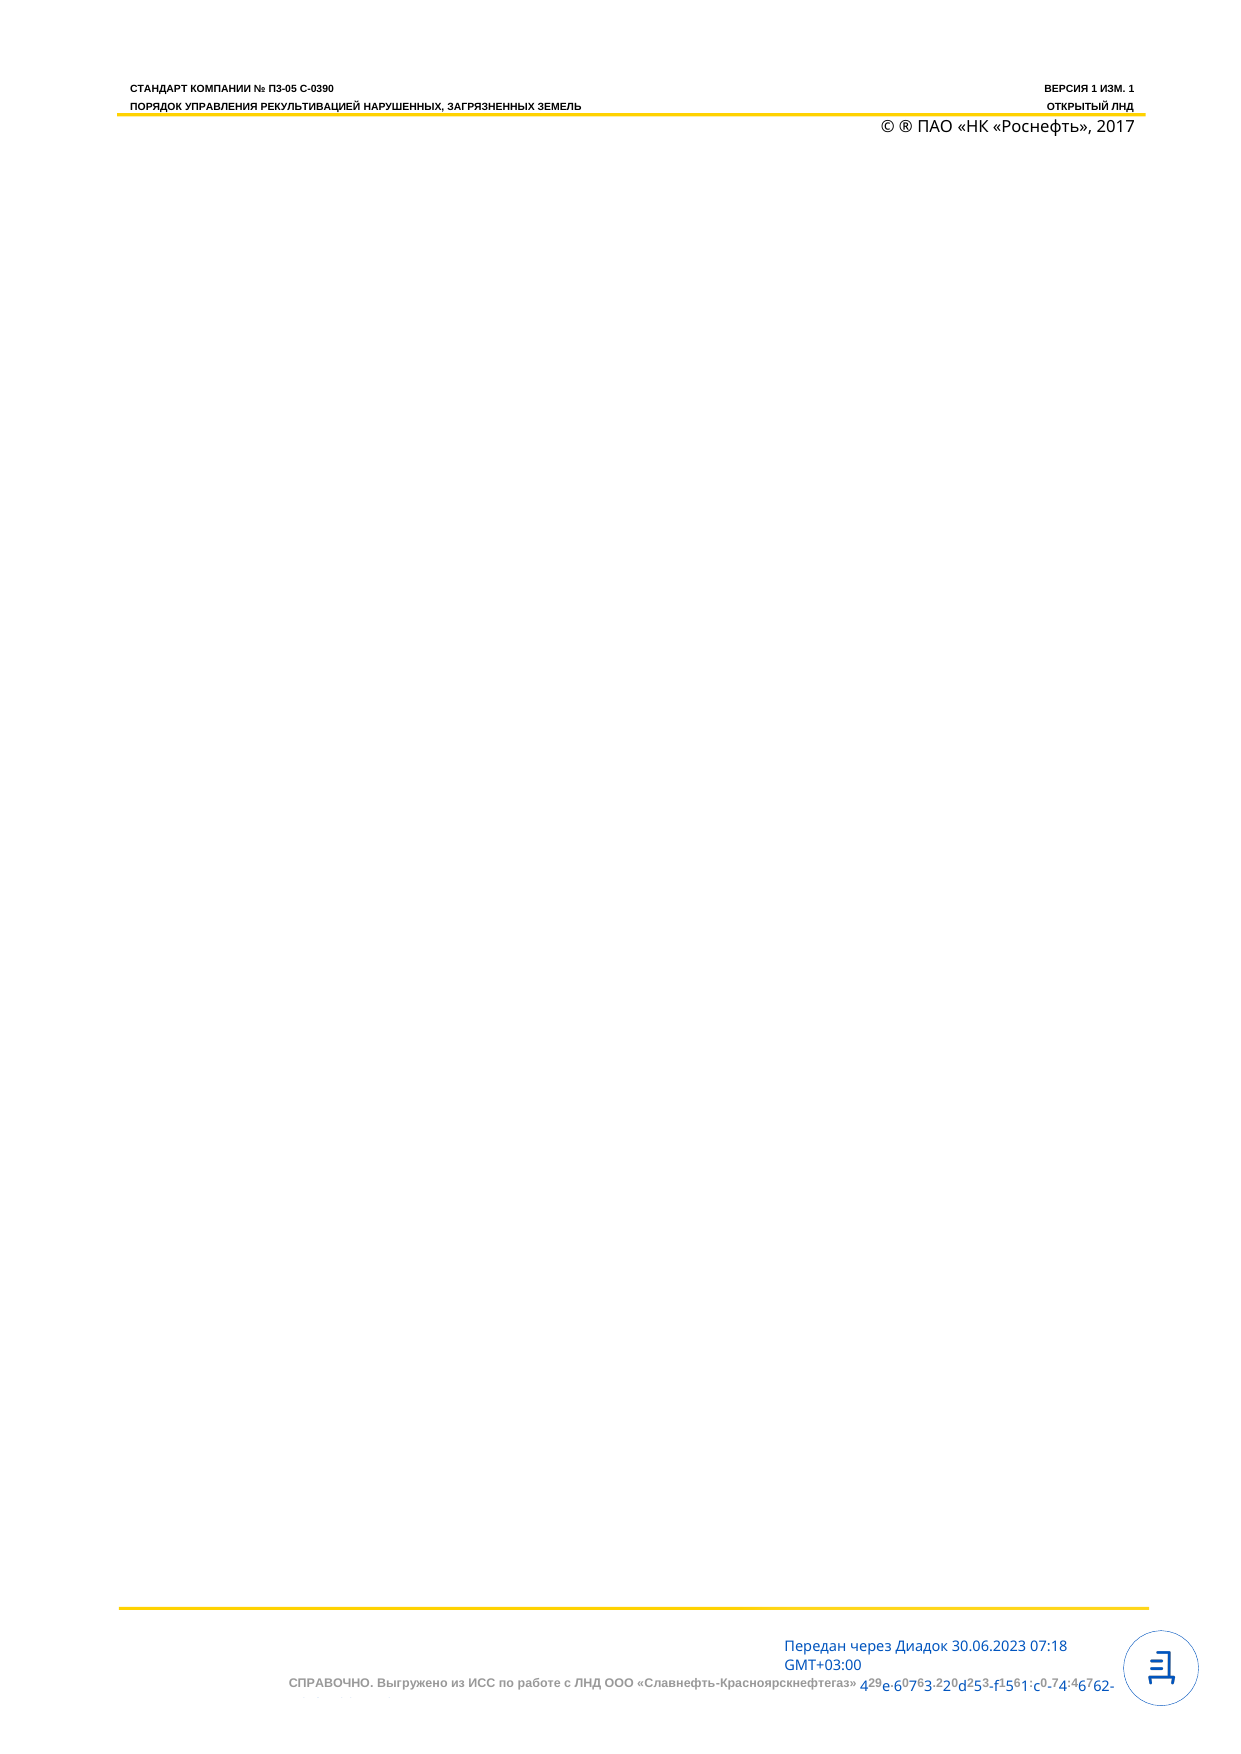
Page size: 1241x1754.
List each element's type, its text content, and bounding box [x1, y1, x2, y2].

text © ® ПАО «НК «Роснефть», 2017 [117, 114, 1134, 137]
picture [709, 1587, 1241, 1734]
